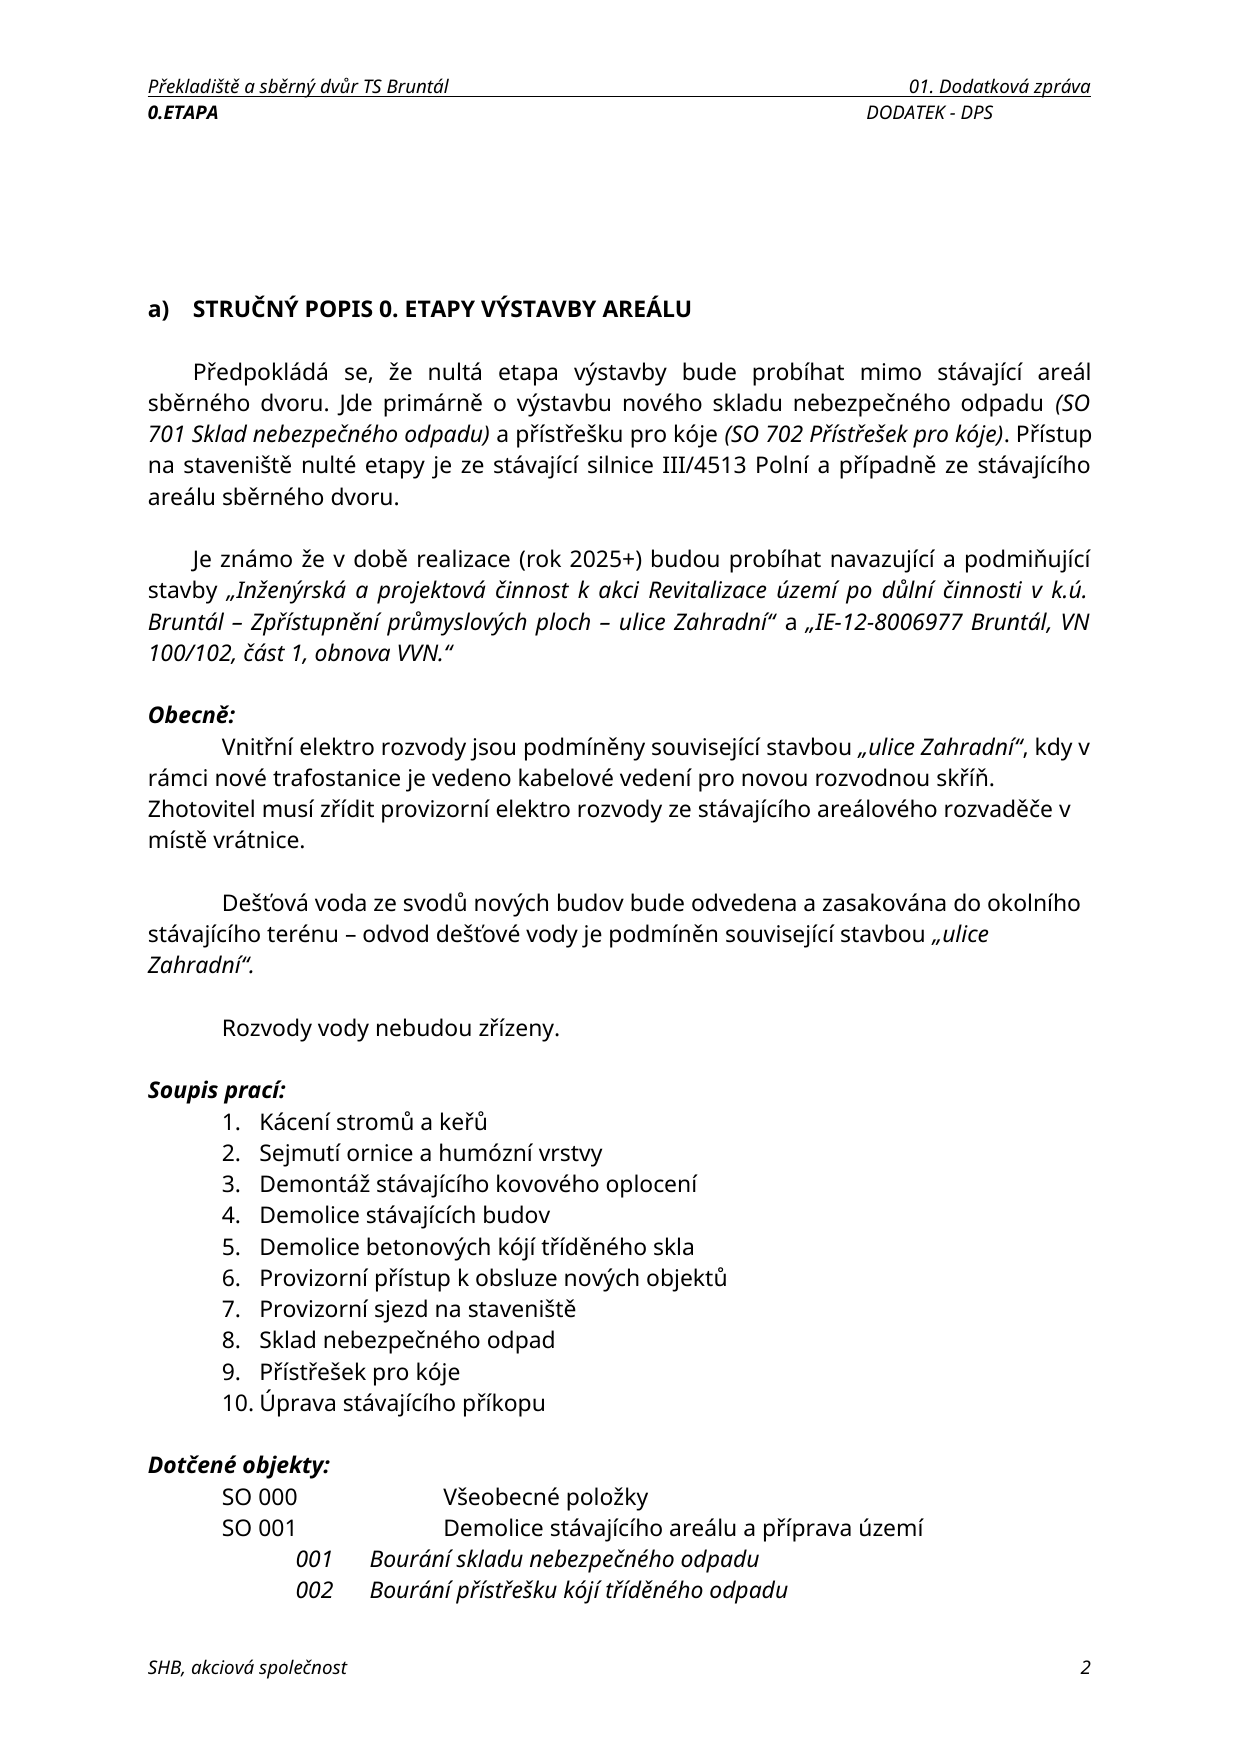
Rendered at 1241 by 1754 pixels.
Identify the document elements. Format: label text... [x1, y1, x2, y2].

subtitle STRUČNÝ POPIS 0. ETAPY VÝSTAVBY AREÁLU [148, 293, 1092, 324]
text Obecně: [148, 699, 1092, 731]
text SO 001 Demolice stávajícího areálu a příprava území [148, 1512, 1092, 1543]
list Demolice betonových kójí tříděného skla [222, 1231, 1092, 1262]
text Je známo že v době realizace (rok 2025+) budou probíhat navazující a podmiňující stavby „Inženýrská a projektová činnost k akci Revitalizace území po důlní činnosti v k.ú. Bruntál – Zpřístupnění průmyslových ploch – ulice Zahradní“ a „IE-12-8006977 Bruntál, VN 100/102, část 1, obnova VVN.“ [148, 543, 1092, 668]
list Přístřešek pro kóje [222, 1356, 1092, 1387]
list Provizorní sjezd na staveniště [222, 1293, 1092, 1324]
list Úprava stávajícího příkopu [222, 1387, 1092, 1418]
text 002 Bourání přístřešku kójí tříděného odpadu [148, 1574, 1092, 1606]
text Předpokládá se, že nultá etapa výstavby bude probíhat mimo stávající areál sběrného dvoru. Jde primárně o výstavbu nového skladu nebezpečného odpadu (SO 701 Sklad nebezpečného odpadu) a přístřešku pro kóje (SO 702 Přístřešek pro kóje). Přístup na staveniště nulté etapy je ze stávající silnice III/4513 Polní a případně ze stávajícího areálu sběrného dvoru. [148, 356, 1092, 512]
list Demontáž stávajícího kovového oplocení [222, 1168, 1092, 1199]
list Sklad nebezpečného odpad [222, 1324, 1092, 1356]
text Soupis prací: [148, 1074, 1092, 1106]
list Demolice stávajících budov [222, 1199, 1092, 1231]
list Provizorní přístup k obsluze nových objektů [222, 1262, 1092, 1293]
list Sejmutí ornice a humózní vrstvy [222, 1137, 1092, 1168]
text Dešťová voda ze svodů nových budov bude odvedena a zasakována do okolního stávajícího terénu – odvod dešťové vody je podmíněn související stavbou „ulice Zahradní“. [148, 887, 1092, 981]
list Kácení stromů a keřů [222, 1106, 1092, 1137]
text Vnitřní elektro rozvody jsou podmíněny související stavbou „ulice Zahradní“, kdy v rámci nové trafostanice je vedeno kabelové vedení pro novou rozvodnou skříň. Zhotovitel musí zřídit provizorní elektro rozvody ze stávajícího areálového rozvaděče v místě vrátnice. [148, 731, 1092, 856]
text Dotčené objekty: [148, 1449, 1092, 1481]
text 001 Bourání skladu nebezpečného odpadu [148, 1543, 1092, 1574]
text Rozvody vody nebudou zřízeny. [148, 1012, 1092, 1043]
text SO 000 Všeobecné položky [148, 1481, 1092, 1512]
